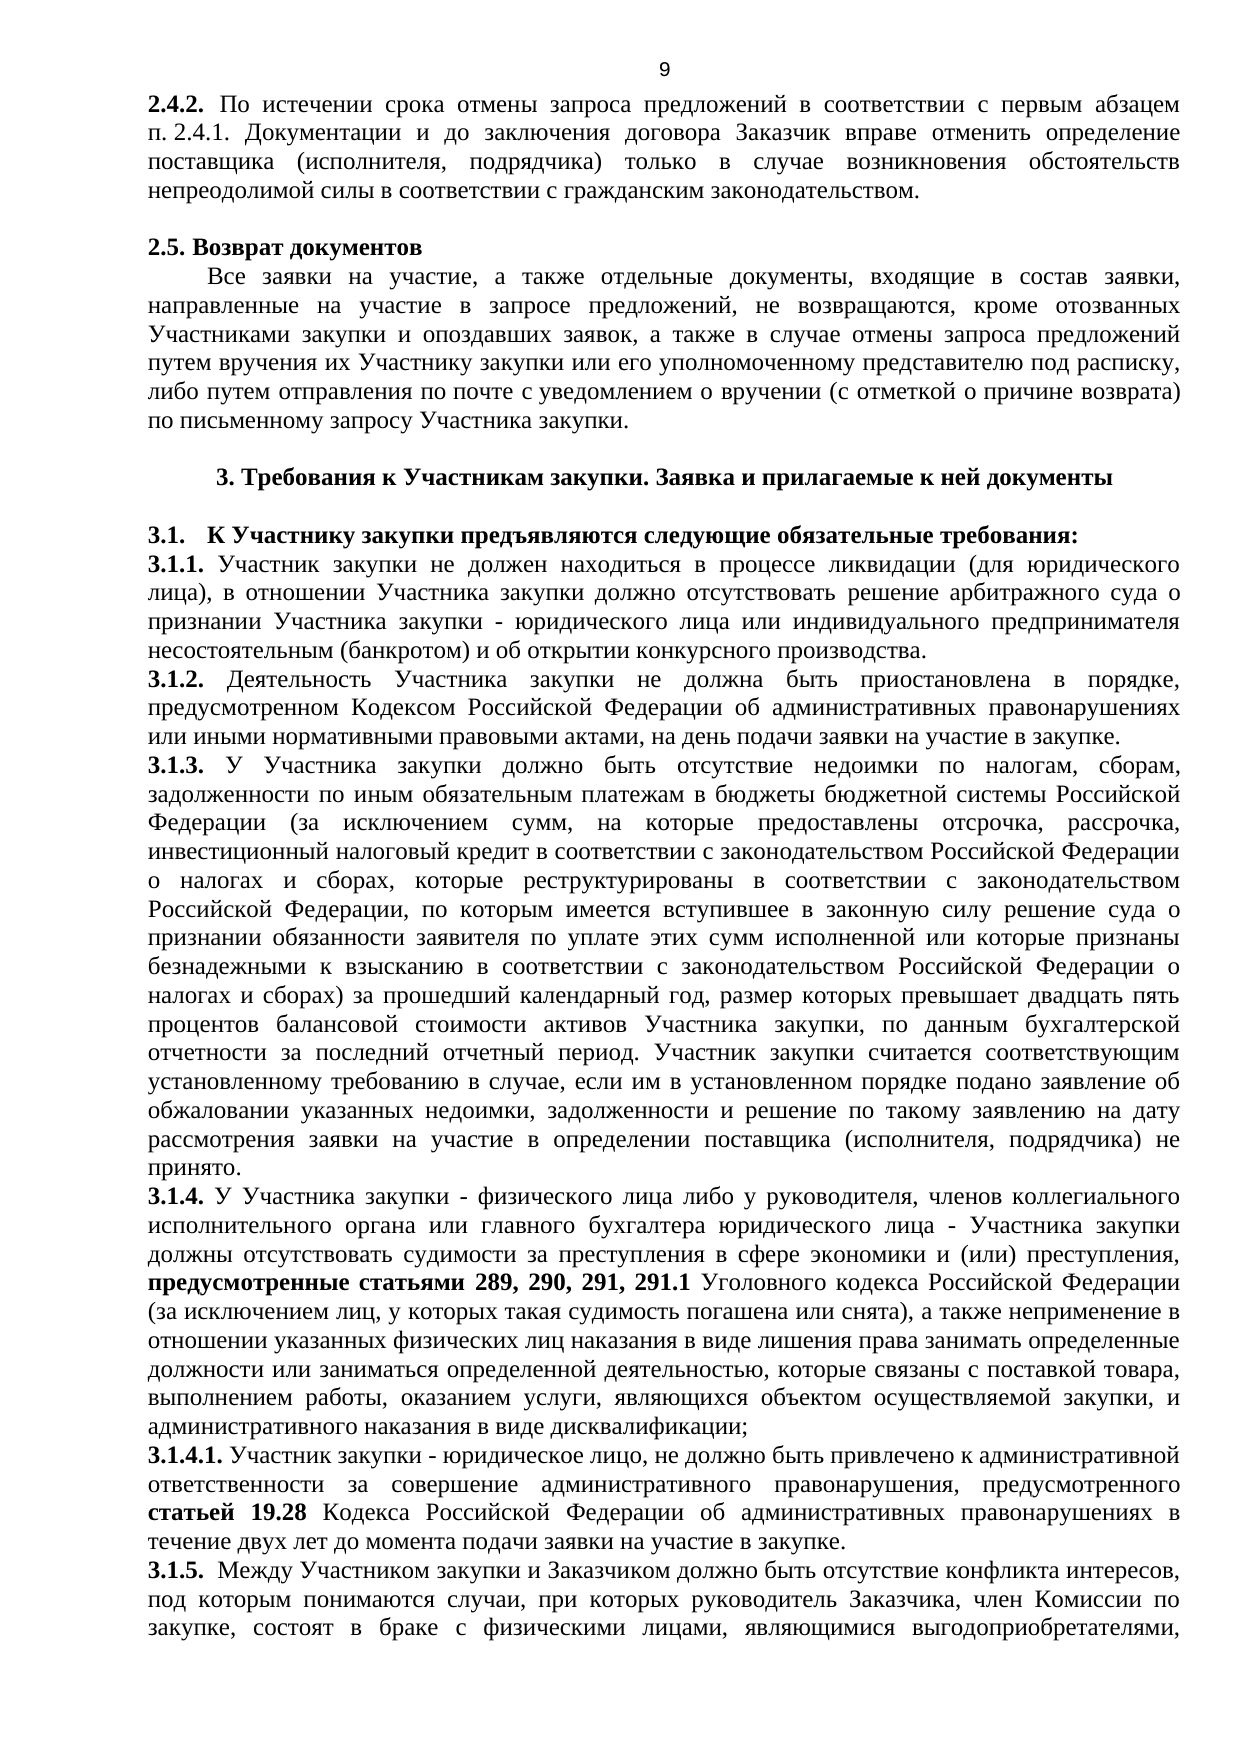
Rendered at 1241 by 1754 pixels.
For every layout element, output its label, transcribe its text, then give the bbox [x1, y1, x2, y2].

list 3.1.4. У Участника закупки - физического лица либо у руководителя, членов коллегиального исполнительного органа или главного бухгалтера юридического лица - Участника закупки должны отсутствовать судимости за преступления в сфере экономики и (или) преступления, предусмотренные статьями 289, 290, 291, 291.1 Уголовного кодекса Российской Федерации (за исключением лиц, у которых такая судимость погашена или снята), а также неприменение в отношении указанных физических лиц наказания в виде лишения права занимать определенные должности или заниматься определенной деятельностью, которые связаны с поставкой товара, выполнением работы, оказанием услуги, являющихся объектом осуществляемой закупки, и административного наказания в виде дисквалификации; [148, 1181, 1181, 1440]
text 3.1.4.1. Участник закупки - юридическое лицо, не должно быть привлечено к административной ответственности за совершение административного правонарушения, предусмотренного статьей 19.28 Кодекса Российской Федерации об административных правонарушениях в течение двух лет до момента подачи заявки на участие в закупке. [148, 1440, 1181, 1555]
text 3.1.3. У Участника закупки должно быть отсутствие недоимки по налогам, сборам, задолженности по иным обязательным платежам в бюджеты бюджетной системы Российской Федерации (за исключением сумм, на которые предоставлены отсрочка, рассрочка, инвестиционный налоговый кредит в соответствии с законодательством Российской Федерации о налогах и сборах, которые реструктурированы в соответствии с законодательством Российской Федерации, по которым имеется вступившее в законную силу решение суда о признании обязанности заявителя по уплате этих сумм исполненной или которые признаны безнадежными к взысканию в соответствии с законодательством Российской Федерации о налогах и сборах) за прошедший календарный год, размер которых превышает двадцать пять процентов балансовой стоимости активов Участника закупки, по данным бухгалтерской отчетности за последний отчетный период. Участник закупки считается соответствующим установленному требованию в случае, если им в установленном порядке подано заявление об обжаловании указанных недоимки, задолженности и решение по такому заявлению на дату рассмотрения заявки на участие в определении поставщика (исполнителя, подрядчика) не принято. [148, 750, 1181, 1181]
text 3. Требования к Участникам закупки. Заявка и прилагаемые к ней документы [148, 462, 1181, 491]
text 3.1.1. Участник закупки не должен находиться в процессе ликвидации (для юридического лица), в отношении Участника закупки должно отсутствовать решение арбитражного суда о признании Участника закупки - юридического лица или индивидуального предпринимателя несостоятельным (банкротом) и об открытии конкурсного производства. [148, 549, 1181, 664]
text Все заявки на участие, а также отдельные документы, входящие в состав заявки, направленные на участие в запросе предложений, не возвращаются, кроме отозванных Участниками закупки и опоздавших заявок, а также в случае отмены запроса предложений путем вручения их Участнику закупки или его уполномоченному представителю под расписку, либо путем отправления по почте с уведомлением о вручении (с отметкой о причине возврата) по письменному запросу Участника закупки. [148, 261, 1181, 434]
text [148, 1555, 1181, 1641]
text 3.1.2. Деятельность Участника закупки не должна быть приостановлена в порядке, предусмотренном Кодексом Российской Федерации об административных правонарушениях или иными нормативными правовыми актами, на день подачи заявки на участие в закупке. [148, 664, 1181, 750]
text 3.1. К Участнику закупки предъявляются следующие обязательные требования: [148, 520, 1181, 549]
list По истечении срока отмены запроса предложений в соответствии с первым абзацем п. 2.4.1. Документации и до заключения договора Заказчик вправе отменить определение поставщика (исполнителя, подрядчика) только в случае возникновения обстоятельств непреодолимой силы в соответствии с гражданским законодательством. [148, 89, 1181, 204]
list Возврат документов [148, 232, 1181, 261]
